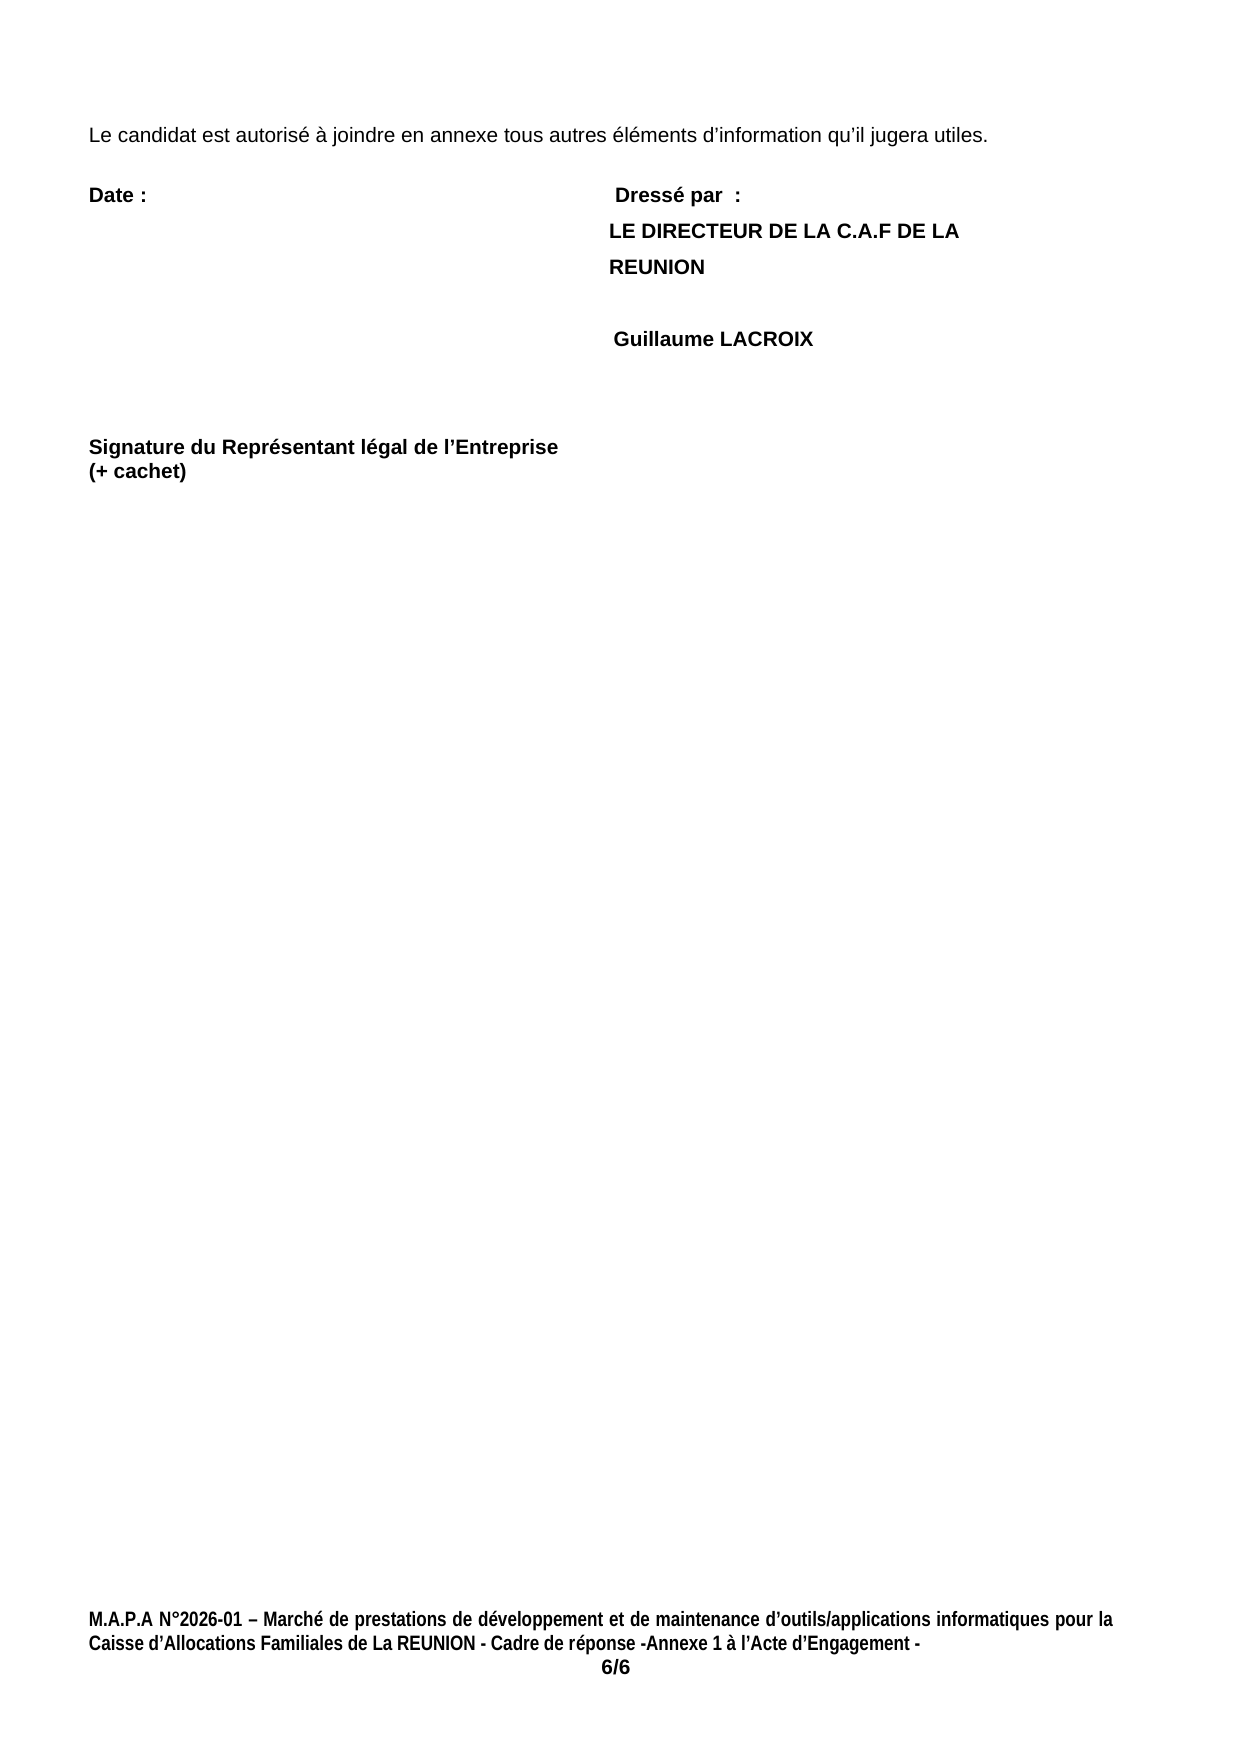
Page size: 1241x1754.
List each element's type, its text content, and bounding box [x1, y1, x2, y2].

text Le candidat est autorisé à joindre en annexe tous autres éléments d’information qu’il jugera utiles. [89, 123, 1152, 147]
text REUNION [89, 255, 1152, 279]
text LE DIRECTEUR DE LA C.A.F DE LA [89, 219, 1152, 243]
text Signature du Représentant légal de l’Entreprise [89, 434, 1152, 458]
text Date : Dressé par : [89, 183, 1152, 207]
text (+ cachet) [89, 458, 1152, 482]
text Guillaume LACROIX [89, 327, 1152, 351]
